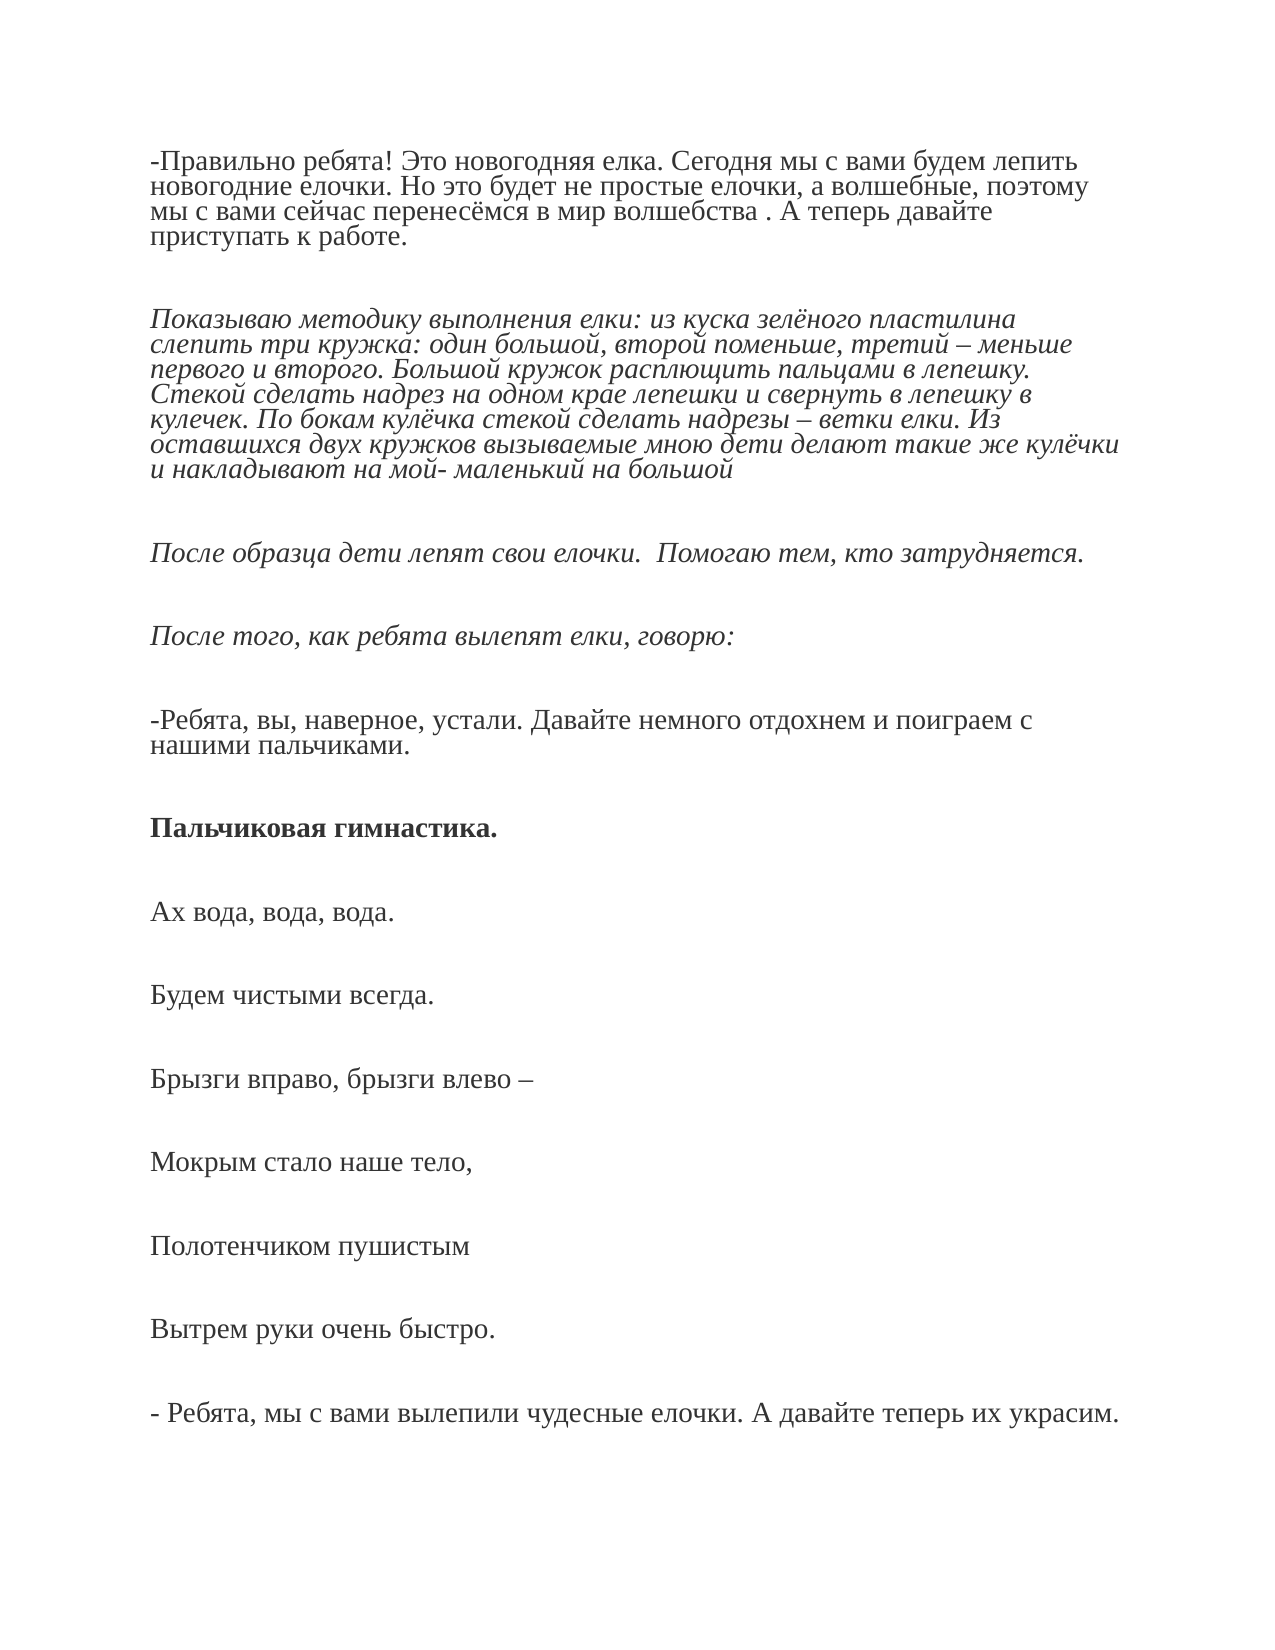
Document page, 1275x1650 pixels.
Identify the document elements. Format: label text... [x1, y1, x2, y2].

text Будем чистыми всегда. [150, 985, 1125, 1010]
text Мокрым стало наше тело, [150, 1152, 1125, 1177]
text -Ребята, вы, наверное, устали. Давайте немного отдохнем и поиграем с нашими пальчиками. [150, 709, 1125, 759]
text Полотенчиком пушистым [150, 1235, 1125, 1260]
text Показываю методику выполнения елки: из куска зелёного пластилина слепить три кружка: один большой, второй поменьше, третий – меньше первого и второго. Большой кружок расплющить пальцами в лепешку. Стекой сделать надрез на одном крае лепешки и свернуть в лепешку в кулечек. По бокам кулёчка стекой сделать надрезы – ветки елки. Из оставшихся двух кружков вызываемые мною дети делают такие же кулёчки и накладывают на мой- маленький на большой [150, 308, 1125, 483]
text Брызги вправо, брызги влево – [150, 1068, 1125, 1093]
text -Правильно ребята! Это новогодняя елка. Сегодня мы с вами будем лепить новогодние елочки. Но это будет не простые елочки, а волшебные, поэтому мы с вами сейчас перенесёмся в мир волшебства . А теперь давайте приступать к работе. [150, 150, 1125, 250]
text После образца дети лепят свои елочки. Помогаю тем, кто затрудняется. [150, 542, 1125, 567]
text Пальчиковая гимнастика. [150, 818, 1125, 843]
text - Ребята, мы с вами вылепили чудесные елочки. А давайте теперь их украсим. [150, 1402, 1125, 1427]
text Ах вода, вода, вода. [150, 901, 1125, 926]
text После того, как ребята вылепят елки, говорю: [150, 626, 1125, 651]
text Вытрем руки очень быстро. [150, 1319, 1125, 1344]
